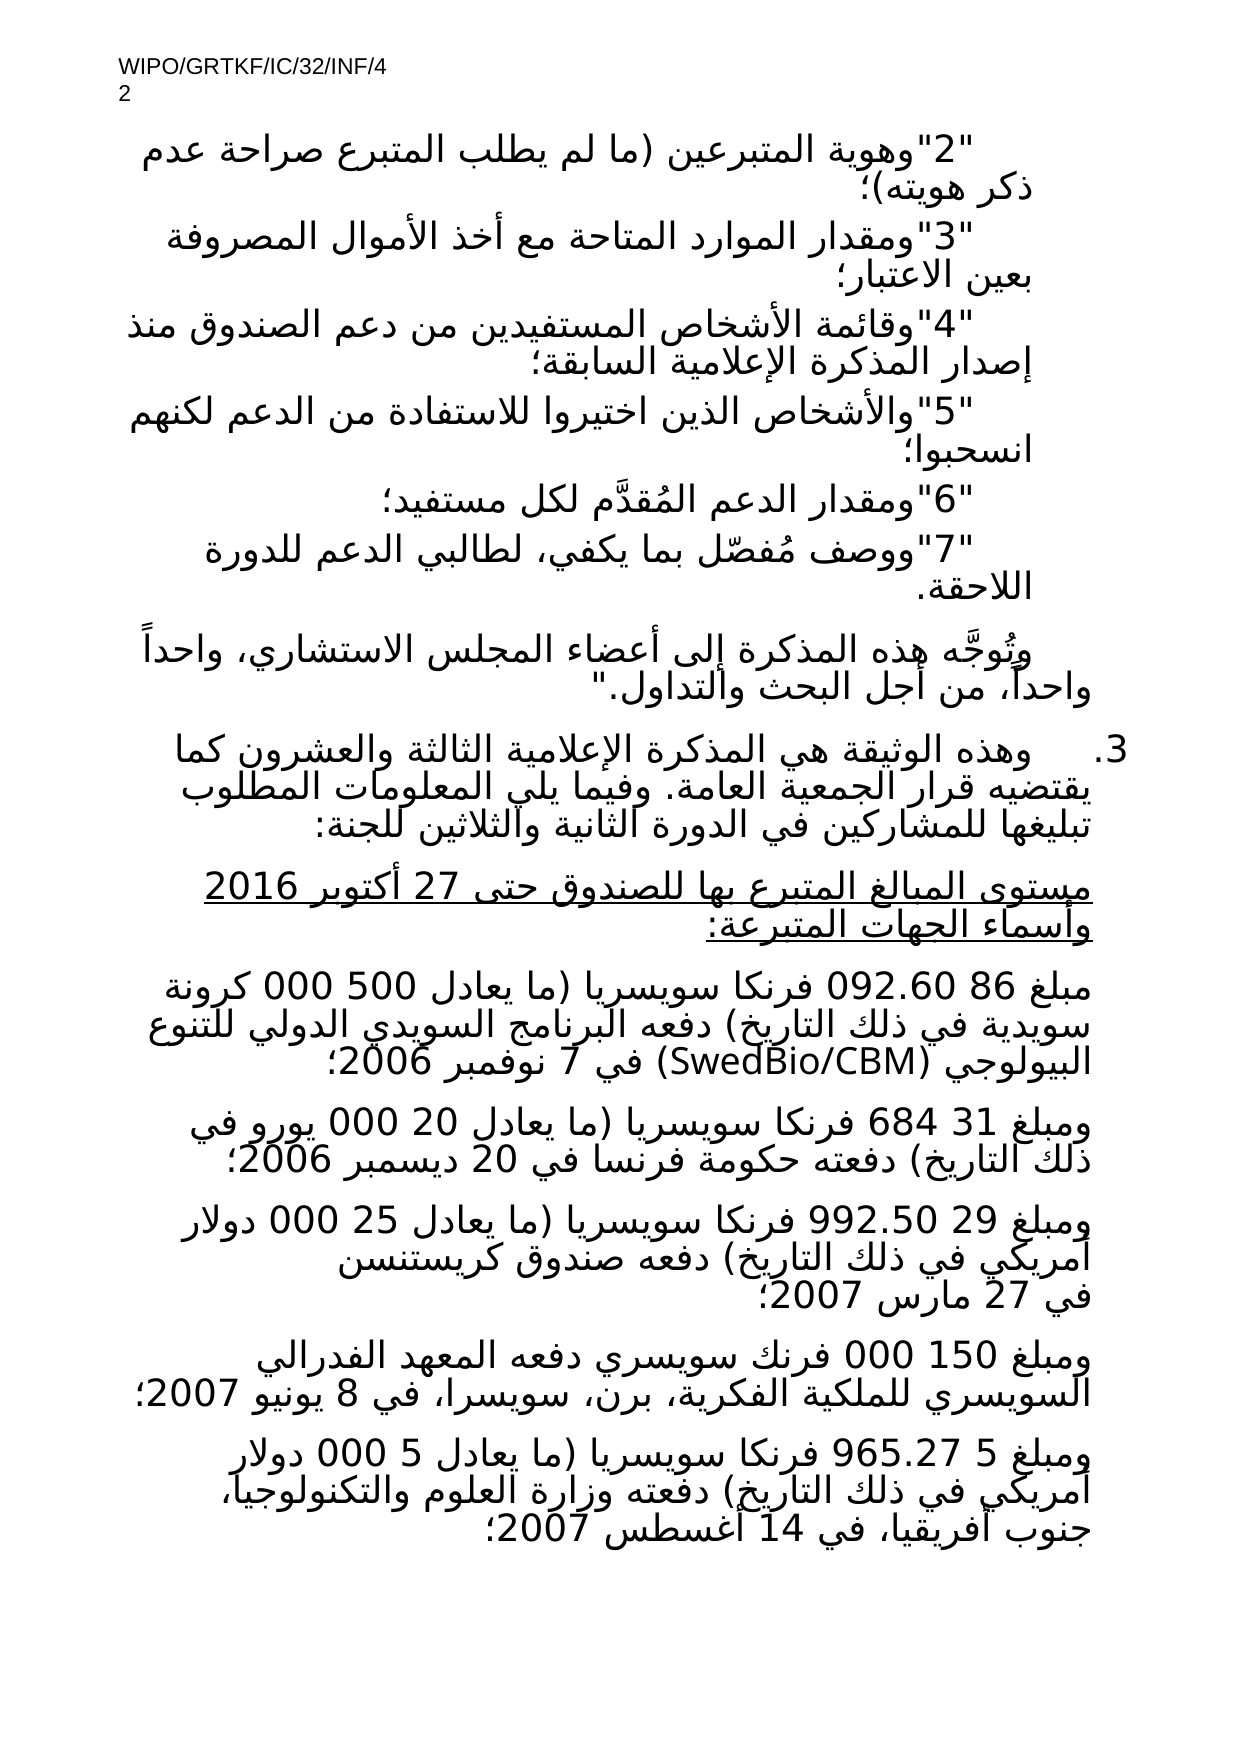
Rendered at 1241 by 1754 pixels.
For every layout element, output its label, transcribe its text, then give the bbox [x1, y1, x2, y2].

text ومبلغ 000 150 فرنك سويسري دفعه المعهد الفدرالي السويسري للملكية الفكرية، برن، سويسرا، في 8 يونيو 2007؛ [118, 1338, 1092, 1413]
text وتُوجَّه هذه المذكرة إلى أعضاء المجلس الاستشاري، واحداً واحداً، من أجل البحث والتداول." [118, 632, 1092, 707]
text "4" وقائمة الأشخاص المستفيدين من دعم الصندوق منذ إصدار المذكرة الإعلامية السابقة؛ [118, 307, 1033, 382]
text ومبلغ 684 31 فرنكا سويسريا (ما يعادل 000 20 يورو في ذلك التاريخ) دفعته حكومة فرنسا في 20 ديسمبر 2006؛ [118, 1105, 1092, 1180]
text "3" ومقدار الموارد المتاحة مع أخذ الأموال المصروفة بعين الاعتبار؛ [118, 220, 1033, 295]
text ومبلغ 992.50 29 فرنكا سويسريا (ما يعادل 000 25 دولار أمريكي في ذلك التاريخ) دفعه صندوق كريستنسن في 27 مارس 2007؛ [118, 1203, 1092, 1316]
text "2" وهوية المتبرعين (ما لم يطلب المتبرع صراحة عدم ذكر هويته)؛ [118, 132, 1033, 207]
text "6" ومقدار الدعم المُقدَّم لكل مستفيد؛ [118, 482, 1033, 520]
text ومبلغ 965.27 5 فرنكا سويسريا (ما يعادل 000 5 دولار أمريكي في ذلك التاريخ) دفعته وزارة العلوم والتكنولوجيا، جنوب أفريقيا، في 14 أغسطس 2007؛ [118, 1436, 1092, 1549]
text "7" ووصف مُفصّل بما يكفي، لطالبي الدعم للدورة اللاحقة. [118, 532, 1033, 607]
text وهذه الوثيقة هي المذكرة الإعلامية الثالثة والعشرون كما يقتضيه قرار الجمعية العامة. وفيما يلي المعلومات المطلوب تبليغها للمشاركين في الدورة الثانية والثلاثين للجنة: [118, 732, 1092, 845]
text مبلغ 092.60 86 فرنكا سويسريا (ما يعادل 000 500 كرونة سويدية في ذلك التاريخ) دفعه البرنامج السويدي الدولي للتنوع البيولوجي (SwedBio/CBM) في 7 نوفمبر 2006؛ [118, 970, 1092, 1082]
text مستوى المبالغ المتبرع بها للصندوق حتى 27 أكتوبر 2016 وأسماء الجهات المتبرعة: [118, 870, 1092, 945]
text "5" والأشخاص الذين اختيروا للاستفادة من الدعم لكنهم انسحبوا؛ [118, 395, 1033, 470]
